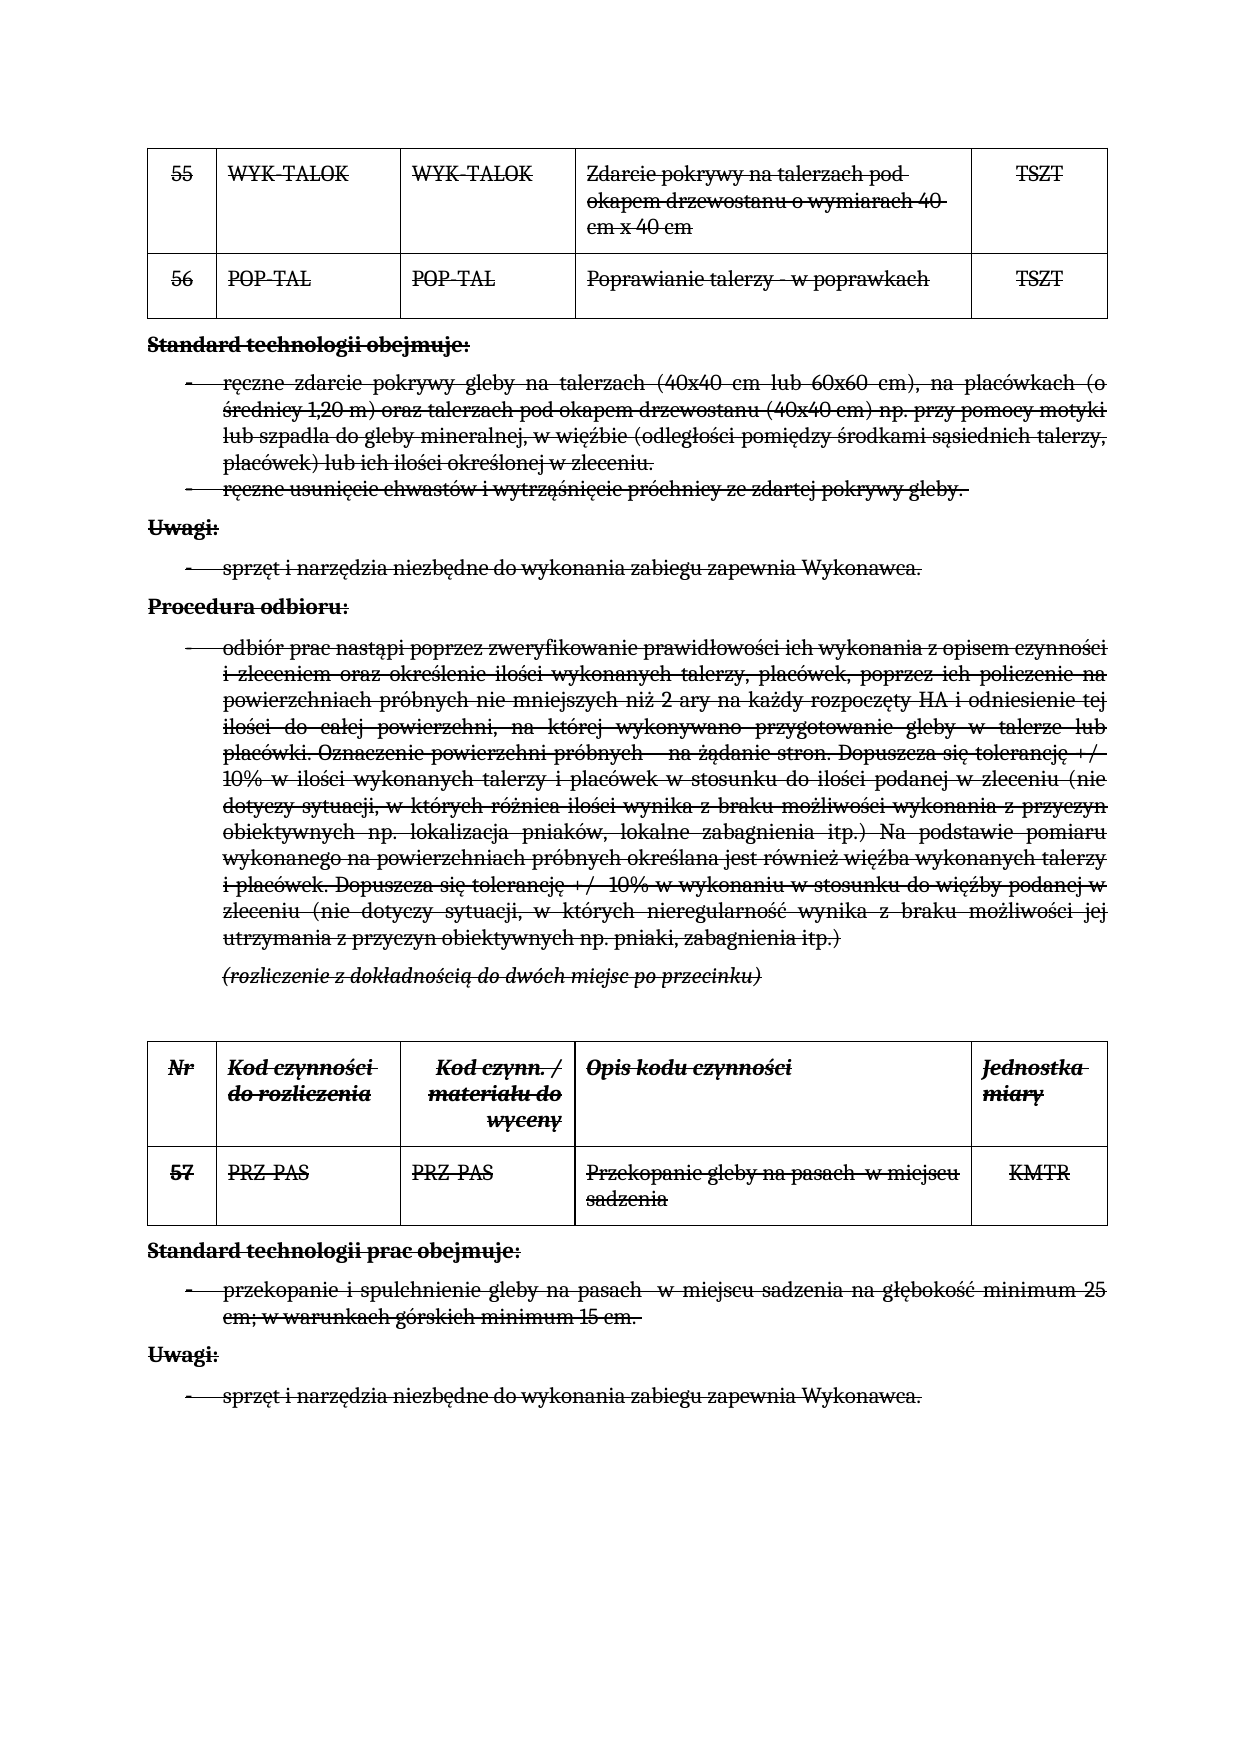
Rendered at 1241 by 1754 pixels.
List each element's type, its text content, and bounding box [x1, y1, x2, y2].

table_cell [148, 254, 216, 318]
list sprzęt i narzędzia niezbędne do wykonania zabiegu zapewnia Wykonawca. [185, 553, 1107, 581]
list przekopanie i spulchnienie gleby na pasach w miejscu sadzenia na głębokość minimum 25 cm; w warunkach górskich minimum 15 cm. [185, 1292, 1107, 1330]
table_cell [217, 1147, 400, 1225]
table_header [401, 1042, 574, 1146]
list ręczne zdarcie pokrywy gleby na talerzach (40x40 cm lub 60x60 cm), na placówkach (o średnicy 1,20 m) oraz talerzach pod okapem drzewostanu (40x40 cm) np. przy pomocy motyki lub szpadla do gleby mineralnej, w więźbie (odległości pomiędzy środkami sąsiednich talerzy, placówek) lub ich ilości określonej w zleceniu. [185, 385, 1107, 476]
text Standard technologii obejmuje: [148, 331, 1107, 358]
text Procedura odbioru: [148, 594, 1107, 620]
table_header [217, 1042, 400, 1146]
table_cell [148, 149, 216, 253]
list odbiór prac nastąpi poprzez zweryfikowanie prawidłowości ich wykonania z opisem czynności i zleceniem oraz określenie ilości wykonanych talerzy, placówek, poprzez ich policzenie na powierzchniach próbnych nie mniejszych niż 2 ary na każdy rozpoczęty HA i odniesienie tej ilości do całej powierzchni, na której wykonywano przygotowanie gleby w talerze lub placówki. Oznaczenie powierzchni próbnych – na żądanie stron. Dopuszcza się tolerancję +/- 10% w ilości wykonanych talerzy i placówek w stosunku do ilości podanej w zleceniu (nie dotyczy sytuacji, w których różnica ilości wynika z braku możliwości wykonania z przyczyn obiektywnych np. lokalizacja pniaków, lokalne zabagnienia itp.) Na podstawie pomiaru wykonanego na powierzchniach próbnych określana jest również więźba wykonanych talerzy i placówek. Dopuszcza się tolerancję +/- 10% w wykonaniu w stosunku do więźby podanej w zleceniu (nie dotyczy sytuacji, w których nieregularność wynika z braku możliwości jej utrzymania z przyczyn obiektywnych np. pniaki, zabagnienia itp.) [185, 649, 1107, 951]
text (rozliczenie z dokładnością do dwóch miejsc po przecinku) [148, 963, 1107, 989]
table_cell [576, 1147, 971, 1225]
text Standard technologii prac obejmuje: [148, 1238, 1107, 1264]
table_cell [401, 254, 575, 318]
text Uwagi: [148, 1342, 1107, 1369]
text Uwagi: [148, 514, 1107, 541]
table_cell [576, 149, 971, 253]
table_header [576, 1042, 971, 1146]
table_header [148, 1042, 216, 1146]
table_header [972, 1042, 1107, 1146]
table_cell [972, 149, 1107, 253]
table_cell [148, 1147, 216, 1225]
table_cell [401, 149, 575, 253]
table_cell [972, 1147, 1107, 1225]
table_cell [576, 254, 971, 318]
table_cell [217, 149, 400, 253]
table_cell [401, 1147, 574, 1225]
list przekopanie i spulchnienie gleby na pasach w miejscu sadzenia na głębokość minimum 25 cm; w warunkach górskich minimum 15 cm. [185, 1277, 1107, 1291]
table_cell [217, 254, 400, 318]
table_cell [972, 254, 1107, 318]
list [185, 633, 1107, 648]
list ręczne usunięcie chwastów i wytrząśnięcie próchnicy ze zdartej pokrywy gleby. [185, 476, 1107, 502]
list sprzęt i narzędzia niezbędne do wykonania zabiegu zapewnia Wykonawca. [185, 1381, 1107, 1409]
